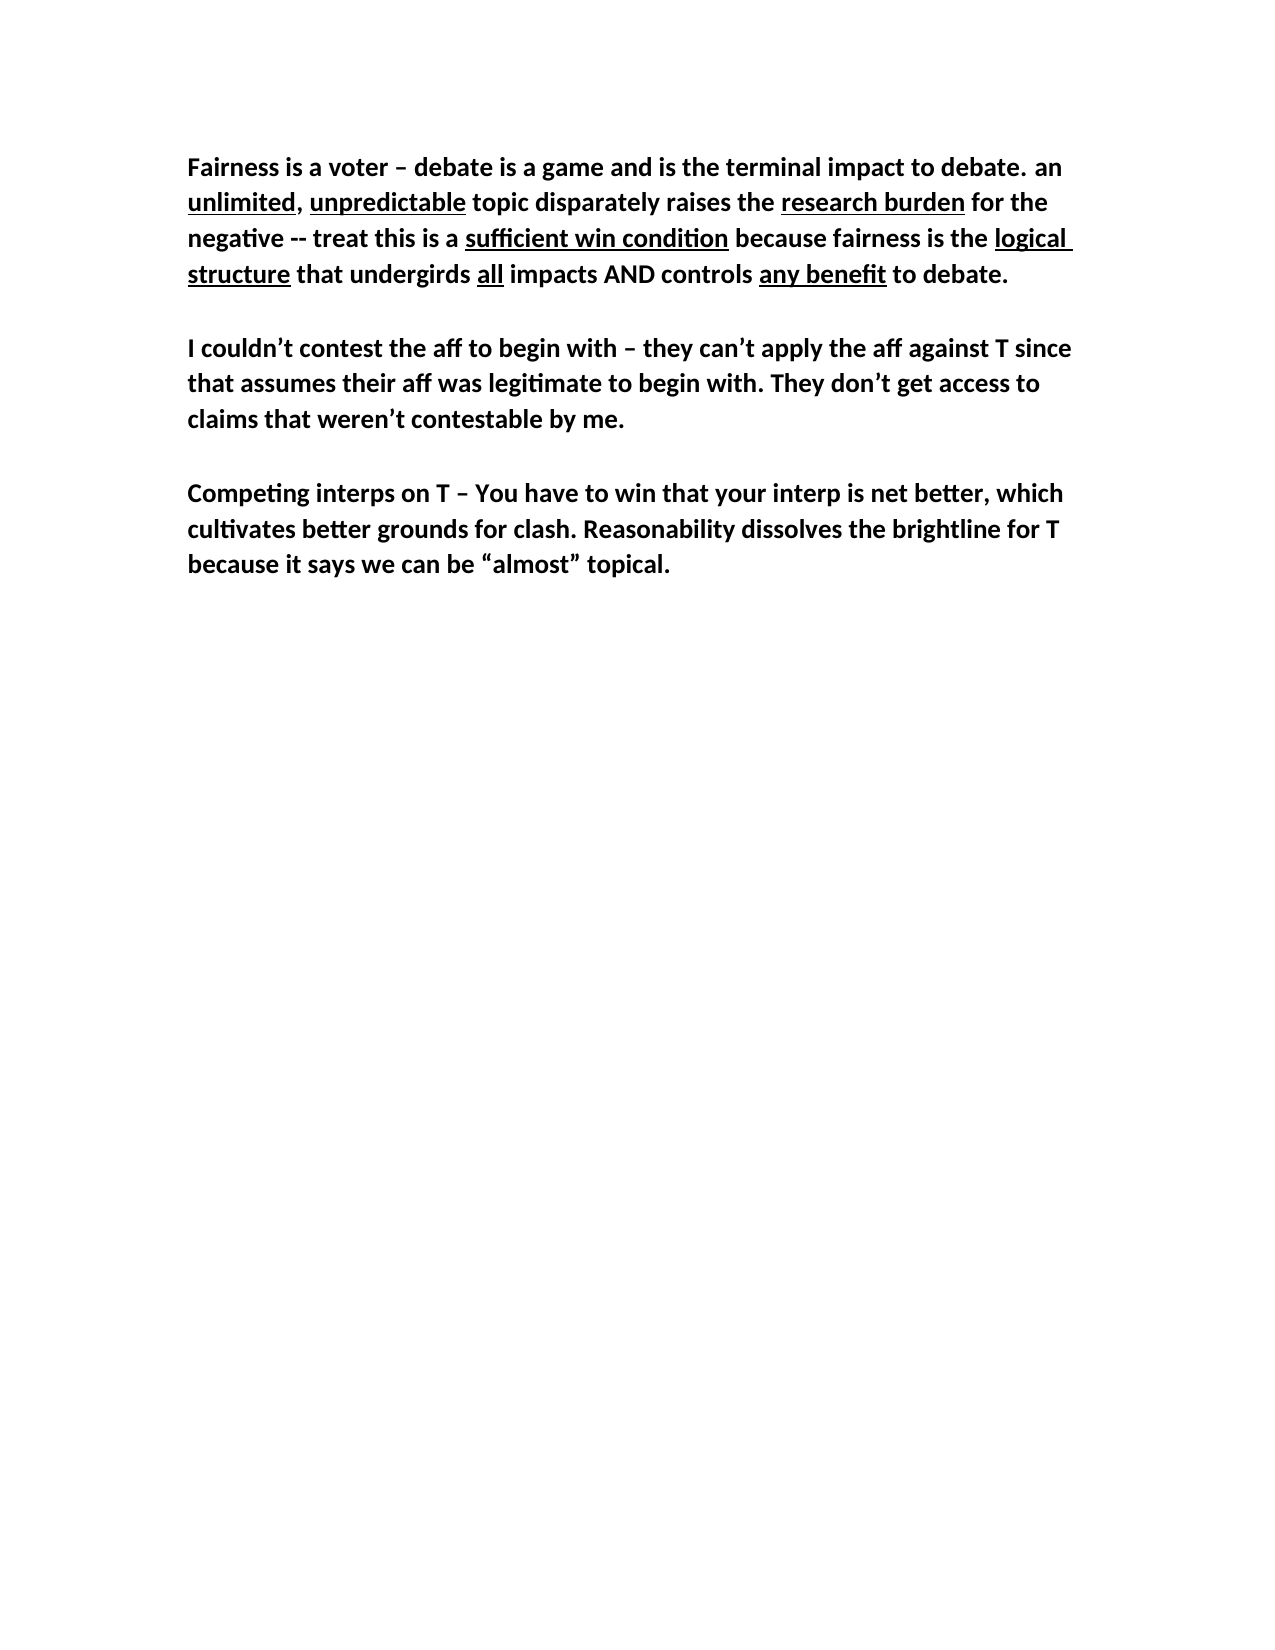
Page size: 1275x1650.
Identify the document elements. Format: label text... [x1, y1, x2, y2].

subtitle I couldn’t contest the aff to begin with – they can’t apply the aff against T since that assumes their aff was legitimate to begin with. They don’t get access to claims that weren’t contestable by me. [187, 331, 1087, 435]
subtitle Fairness is a voter – debate is a game and is the terminal impact to debate. an unlimited, unpredictable topic disparately raises the research burden for the negative -- treat this is a sufficient win condition because fairness is the logical structure that undergirds all impacts AND controls any benefit to debate. [187, 150, 1087, 290]
subtitle Competing interps on T – You have to win that your interp is net better, which cultivates better grounds for clash. Reasonability dissolves the brightline for T because it says we can be “almost” topical. [187, 476, 1087, 581]
